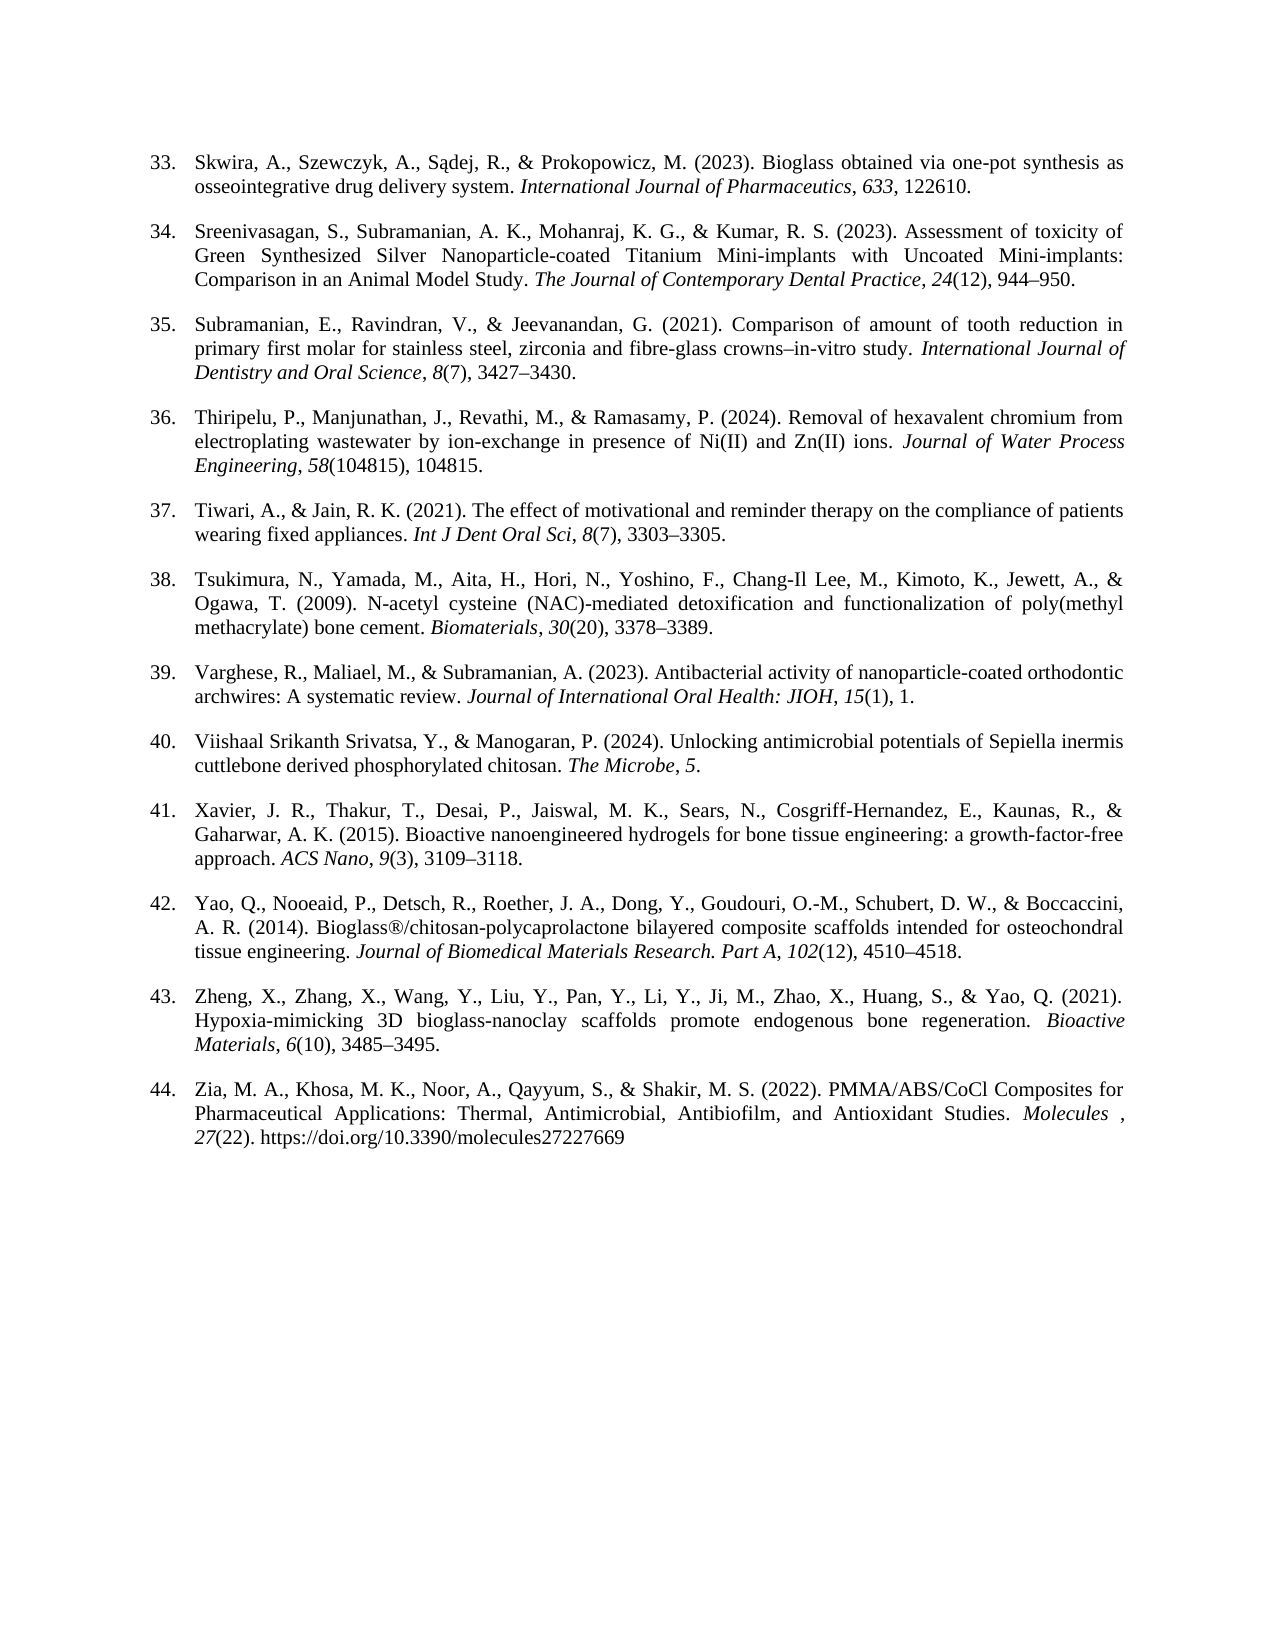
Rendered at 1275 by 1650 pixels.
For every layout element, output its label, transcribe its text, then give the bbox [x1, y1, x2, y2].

text Tsukimura, N., Yamada, M., Aita, H., Hori, N., Yoshino, F., Chang-Il Lee, M., Kimoto, K., Jewett, A., & Ogawa, T. (2009). N-acetyl cysteine (NAC)-mediated detoxification and functionalization of poly(methyl methacrylate) bone cement. Biomaterials, 30(20), 3378–3389. [150, 567, 1125, 639]
text Tiwari, A., & Jain, R. K. (2021). The effect of motivational and reminder therapy on the compliance of patients wearing fixed appliances. Int J Dent Oral Sci, 8(7), 3303–3305. [150, 498, 1125, 546]
text Subramanian, E., Ravindran, V., & Jeevanandan, G. (2021). Comparison of amount of tooth reduction in primary first molar for stainless steel, zirconia and fibre-glass crowns–in-vitro study. International Journal of Dentistry and Oral Science, 8(7), 3427–3430. [150, 312, 1125, 384]
text Skwira, A., Szewczyk, A., Sądej, R., & Prokopowicz, M. (2023). Bioglass obtained via one-pot synthesis as osseointegrative drug delivery system. International Journal of Pharmaceutics, 633, 122610. [150, 150, 1125, 198]
text Viishaal Srikanth Srivatsa, Y., & Manogaran, P. (2024). Unlocking antimicrobial potentials of Sepiella inermis cuttlebone derived phosphorylated chitosan. The Microbe, 5. [150, 729, 1125, 777]
text Thiripelu, P., Manjunathan, J., Revathi, M., & Ramasamy, P. (2024). Removal of hexavalent chromium from electroplating wastewater by ion-exchange in presence of Ni(II) and Zn(II) ions. Journal of Water Process Engineering, 58(104815), 104815. [150, 405, 1125, 477]
text Zia, M. A., Khosa, M. K., Noor, A., Qayyum, S., & Shakir, M. S. (2022). PMMA/ABS/CoCl Composites for Pharmaceutical Applications: Thermal, Antimicrobial, Antibiofilm, and Antioxidant Studies. Molecules , 27(22). https://doi.org/10.3390/molecules27227669 [150, 1077, 1125, 1149]
text Yao, Q., Nooeaid, P., Detsch, R., Roether, J. A., Dong, Y., Goudouri, O.-M., Schubert, D. W., & Boccaccini, A. R. (2014). Bioglass®/chitosan-polycaprolactone bilayered composite scaffolds intended for osteochondral tissue engineering. Journal of Biomedical Materials Research. Part A, 102(12), 4510–4518. [150, 891, 1125, 963]
text Zheng, X., Zhang, X., Wang, Y., Liu, Y., Pan, Y., Li, Y., Ji, M., Zhao, X., Huang, S., & Yao, Q. (2021). Hypoxia-mimicking 3D bioglass-nanoclay scaffolds promote endogenous bone regeneration. Bioactive Materials, 6(10), 3485–3495. [150, 984, 1125, 1056]
text Varghese, R., Maliael, M., & Subramanian, A. (2023). Antibacterial activity of nanoparticle-coated orthodontic archwires: A systematic review. Journal of International Oral Health: JIOH, 15(1), 1. [150, 660, 1125, 708]
text Sreenivasagan, S., Subramanian, A. K., Mohanraj, K. G., & Kumar, R. S. (2023). Assessment of toxicity of Green Synthesized Silver Nanoparticle-coated Titanium Mini-implants with Uncoated Mini-implants: Comparison in an Animal Model Study. The Journal of Contemporary Dental Practice, 24(12), 944–950. [150, 219, 1125, 291]
text Xavier, J. R., Thakur, T., Desai, P., Jaiswal, M. K., Sears, N., Cosgriff-Hernandez, E., Kaunas, R., & Gaharwar, A. K. (2015). Bioactive nanoengineered hydrogels for bone tissue engineering: a growth-factor-free approach. ACS Nano, 9(3), 3109–3118. [150, 798, 1125, 870]
